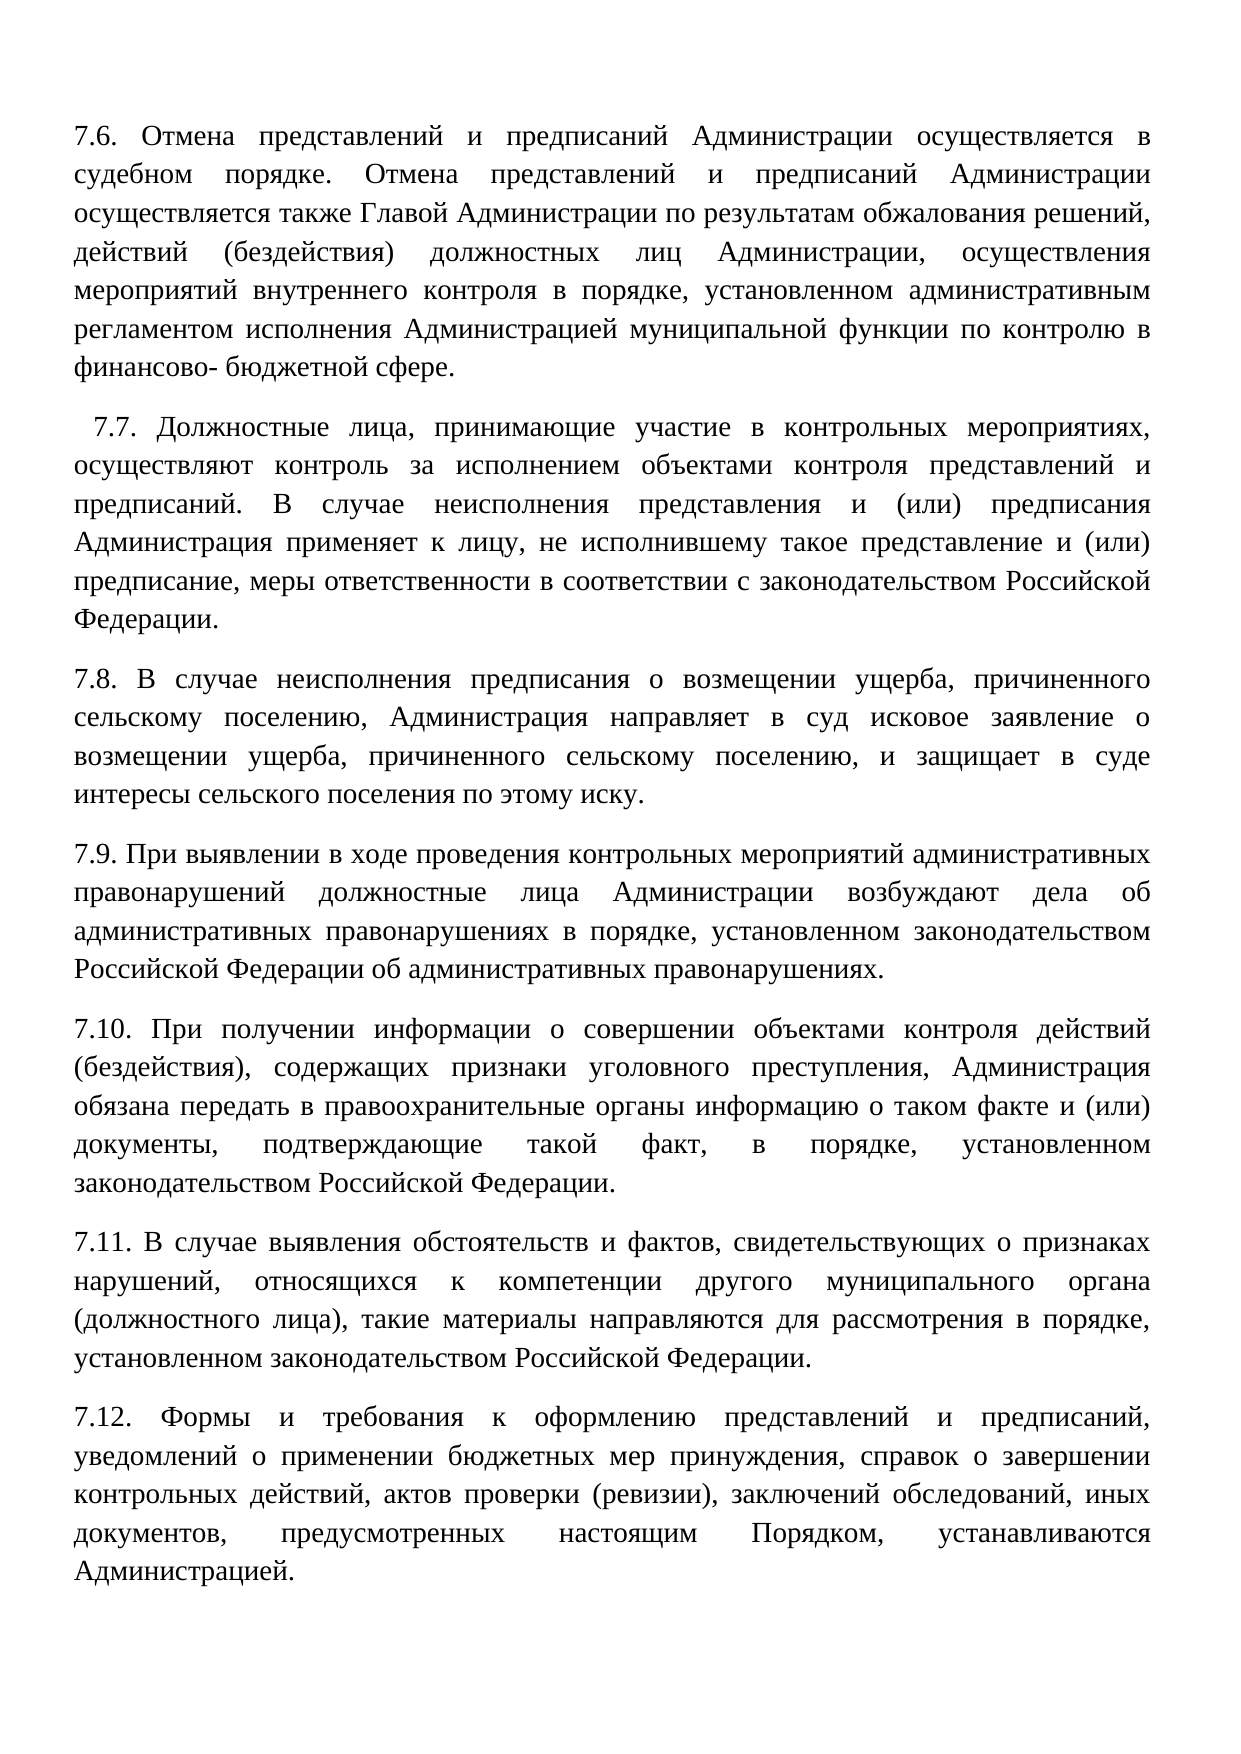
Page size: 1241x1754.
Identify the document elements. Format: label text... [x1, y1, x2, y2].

text 7.9. При выявлении в ходе проведения контрольных мероприятий административных правонарушений должностные лица Администрации возбуждают дела об административных правонарушениях в порядке, установленном законодательством Российской Федерации об административных правонарушениях. [74, 836, 1152, 985]
text 7.6. Отмена представлений и предписаний Администрации осуществляется в судебном порядке. Отмена представлений и предписаний Администрации осуществляется также Главой Администрации по результатам обжалования решений, действий (бездействия) должностных лиц Администрации, осуществления мероприятий внутреннего контроля в порядке, установленном административным регламентом исполнения Администрацией муниципальной функции по контролю в финансово- бюджетной сфере. [74, 118, 1152, 383]
text 7.11. В случае выявления обстоятельств и фактов, свидетельствующих о признаках нарушений, относящихся к компетенции другого муниципального органа (должностного лица), такие материалы направляются для рассмотрения в порядке, установленном законодательством Российской Федерации. [74, 1224, 1152, 1373]
text 7.10. При получении информации о совершении объектами контроля действий (бездействия), содержащих признаки уголовного преступления, Администрация обязана передать в правоохранительные органы информацию о таком факте и (или) документы, подтверждающие такой факт, в порядке, установленном законодательством Российской Федерации. [74, 1011, 1152, 1198]
text 7.12. Формы и требования к оформлению представлений и предписаний, уведомлений о применении бюджетных мер принуждения, справок о завершении контрольных действий, актов проверки (ревизии), заключений обследований, иных документов, предусмотренных настоящим Порядком, устанавливаются Администрацией. [74, 1399, 1152, 1587]
text 7.8. В случае неисполнения предписания о возмещении ущерба, причиненного сельскому поселению, Администрация направляет в суд исковое заявление о возмещении ущерба, причиненного сельскому поселению, и защищает в суде интересы сельского поселения по этому иску. [74, 661, 1152, 810]
text 7.7. Должностные лица, принимающие участие в контрольных мероприятиях, осуществляют контроль за исполнением объектами контроля представлений и предписаний. В случае неисполнения представления и (или) предписания Администрация применяет к лицу, не исполнившему такое представление и (или) предписание, меры ответственности в соответствии с законодательством Российской Федерации. [74, 409, 1152, 635]
